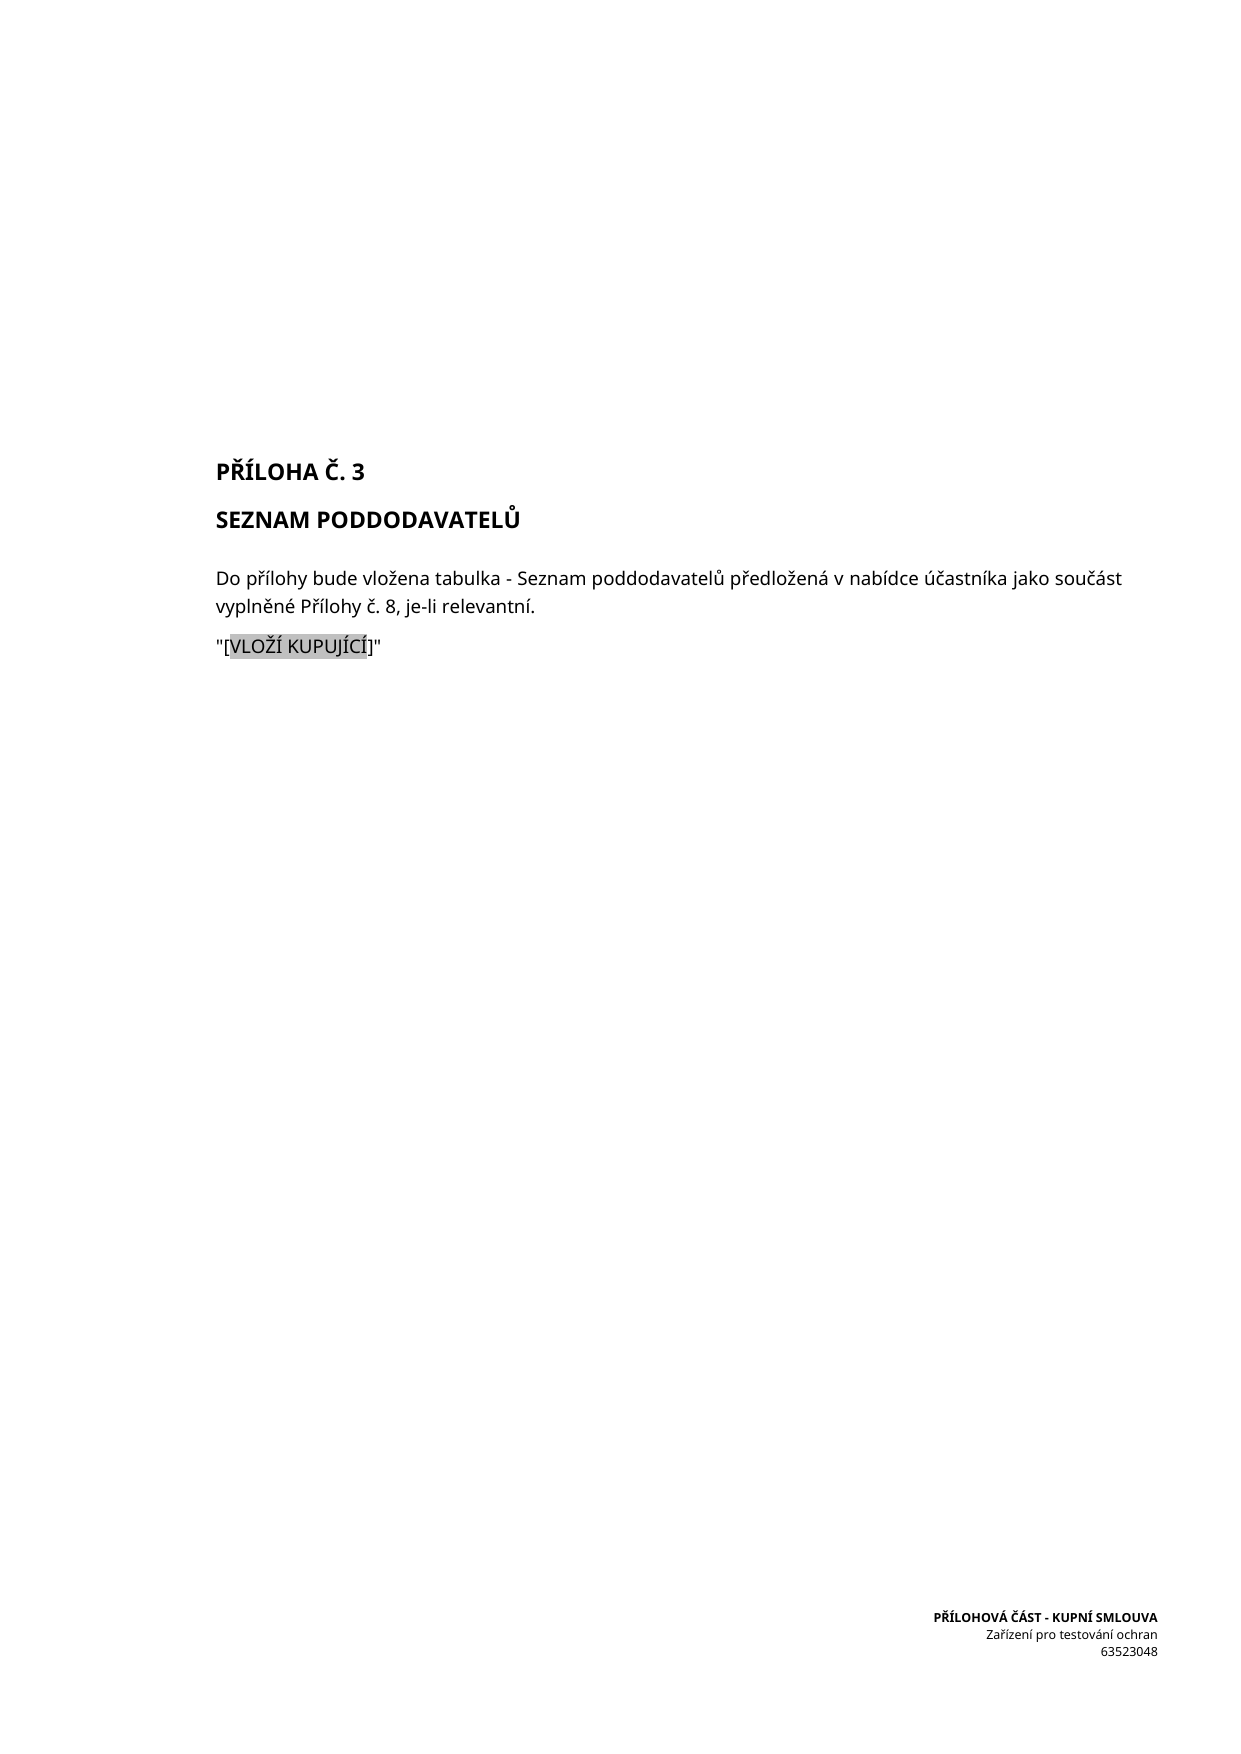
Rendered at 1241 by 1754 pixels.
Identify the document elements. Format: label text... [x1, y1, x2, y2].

text Seznam poddodavatelů [216, 504, 1122, 536]
text "[VLOŽÍ KUPUJÍCÍ]" [367, 634, 1122, 659]
text Do přílohy bude vložena tabulka - Seznam poddodavatelů předložená v nabídce účastníka jako součást vyplněné Přílohy č. 8, je-li relevantní. [216, 565, 1122, 619]
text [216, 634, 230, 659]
text Příloha č. 3 [216, 456, 1122, 487]
